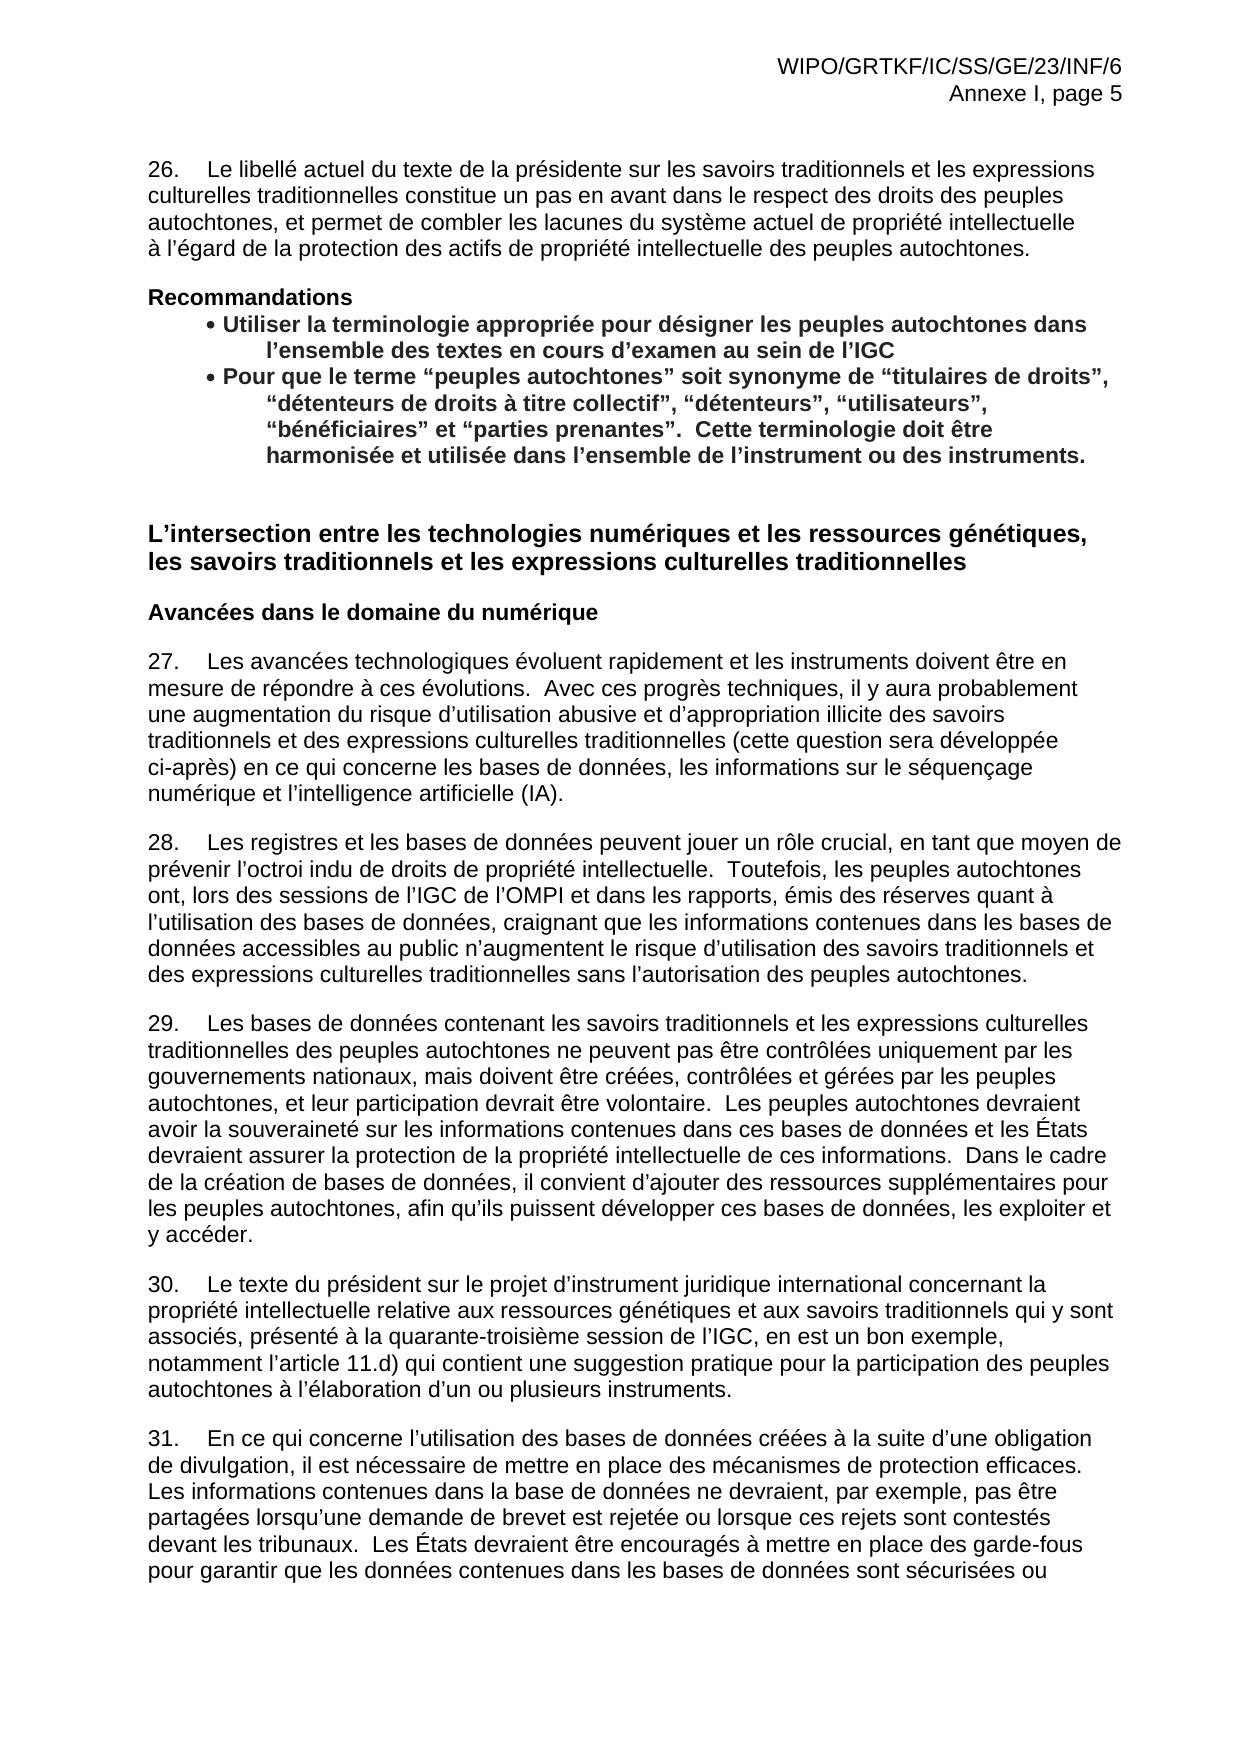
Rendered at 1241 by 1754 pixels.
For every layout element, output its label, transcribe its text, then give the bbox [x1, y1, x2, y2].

list Pour que le terme “peuples autochtones” soit synonyme de “titulaires de droits”, “détenteurs de droits à titre collectif”, “détenteurs”, “utilisateurs”, “bénéficiaires” et “parties prenantes”. Cette terminologie doit être harmonisée et utilisée dans l’ensemble de l’instrument ou des instruments. [207, 363, 1122, 469]
text Recommandations [148, 284, 1122, 311]
text Les bases de données contenant les savoirs traditionnels et les expressions culturelles traditionnelles des peuples autochtones ne peuvent pas être contrôlées uniquement par les gouvernements nationaux, mais doivent être créées, contrôlées et gérées par les peuples autochtones, et leur participation devrait être volontaire. Les peuples autochtones devraient avoir la souveraineté sur les informations contenues dans ces bases de données et les États devraient assurer la protection de la propriété intellectuelle de ces informations. Dans le cadre de la création de bases de données, il convient d’ajouter des ressources supplémentaires pour les peuples autochtones, afin qu’ils puissent développer ces bases de données, les exploiter et y accéder. [148, 1010, 1122, 1248]
text L’intersection entre les technologies numériques et les ressources génétiques, les savoirs traditionnels et les expressions culturelles traditionnelles [148, 519, 1122, 576]
text Les avancées technologiques évoluent rapidement et les instruments doivent être en mesure de répondre à ces évolutions. Avec ces progrès techniques, il y aura probablement une augmentation du risque d’utilisation abusive et d’appropriation illicite des savoirs traditionnels et des expressions culturelles traditionnelles (cette question sera développée ci-après) en ce qui concerne les bases de données, les informations sur le séquençage numérique et l’intelligence artificielle (IA). [148, 648, 1122, 806]
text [148, 1425, 1122, 1583]
text Le libellé actuel du texte de la présidente sur les savoirs traditionnels et les expressions culturelles traditionnelles constitue un pas en avant dans le respect des droits des peuples autochtones, et permet de combler les lacunes du système actuel de propriété intellectuelle à l’égard de la protection des actifs de propriété intellectuelle des peuples autochtones. [148, 156, 1122, 261]
list Utiliser la terminologie appropriée pour désigner les peuples autochtones dans l’ensemble des textes en cours d’examen au sein de l’IGC [895, 311, 1122, 363]
text Le texte du président sur le projet d’instrument juridique international concernant la propriété intellectuelle relative aux ressources génétiques et aux savoirs traditionnels qui y sont associés, présenté à la quarante-troisième session de l’IGC, en est un bon exemple, notamment l’article 11.d) qui contient une suggestion pratique pour la participation des peuples autochtones à l’élaboration d’un ou plusieurs instruments. [148, 1271, 1122, 1402]
text Les registres et les bases de données peuvent jouer un rôle crucial, en tant que moyen de prévenir l’octroi indu de droits de propriété intellectuelle. Toutefois, les peuples autochtones ont, lors des sessions de l’IGC de l’OMPI et dans les rapports, émis des réserves quant à l’utilisation des bases de données, craignant que les informations contenues dans les bases de données accessibles au public n’augmentent le risque d’utilisation des savoirs traditionnels et des expressions culturelles traditionnelles sans l’autorisation des peuples autochtones. [148, 829, 1122, 987]
text Avancées dans le domaine du numérique [148, 599, 1122, 625]
